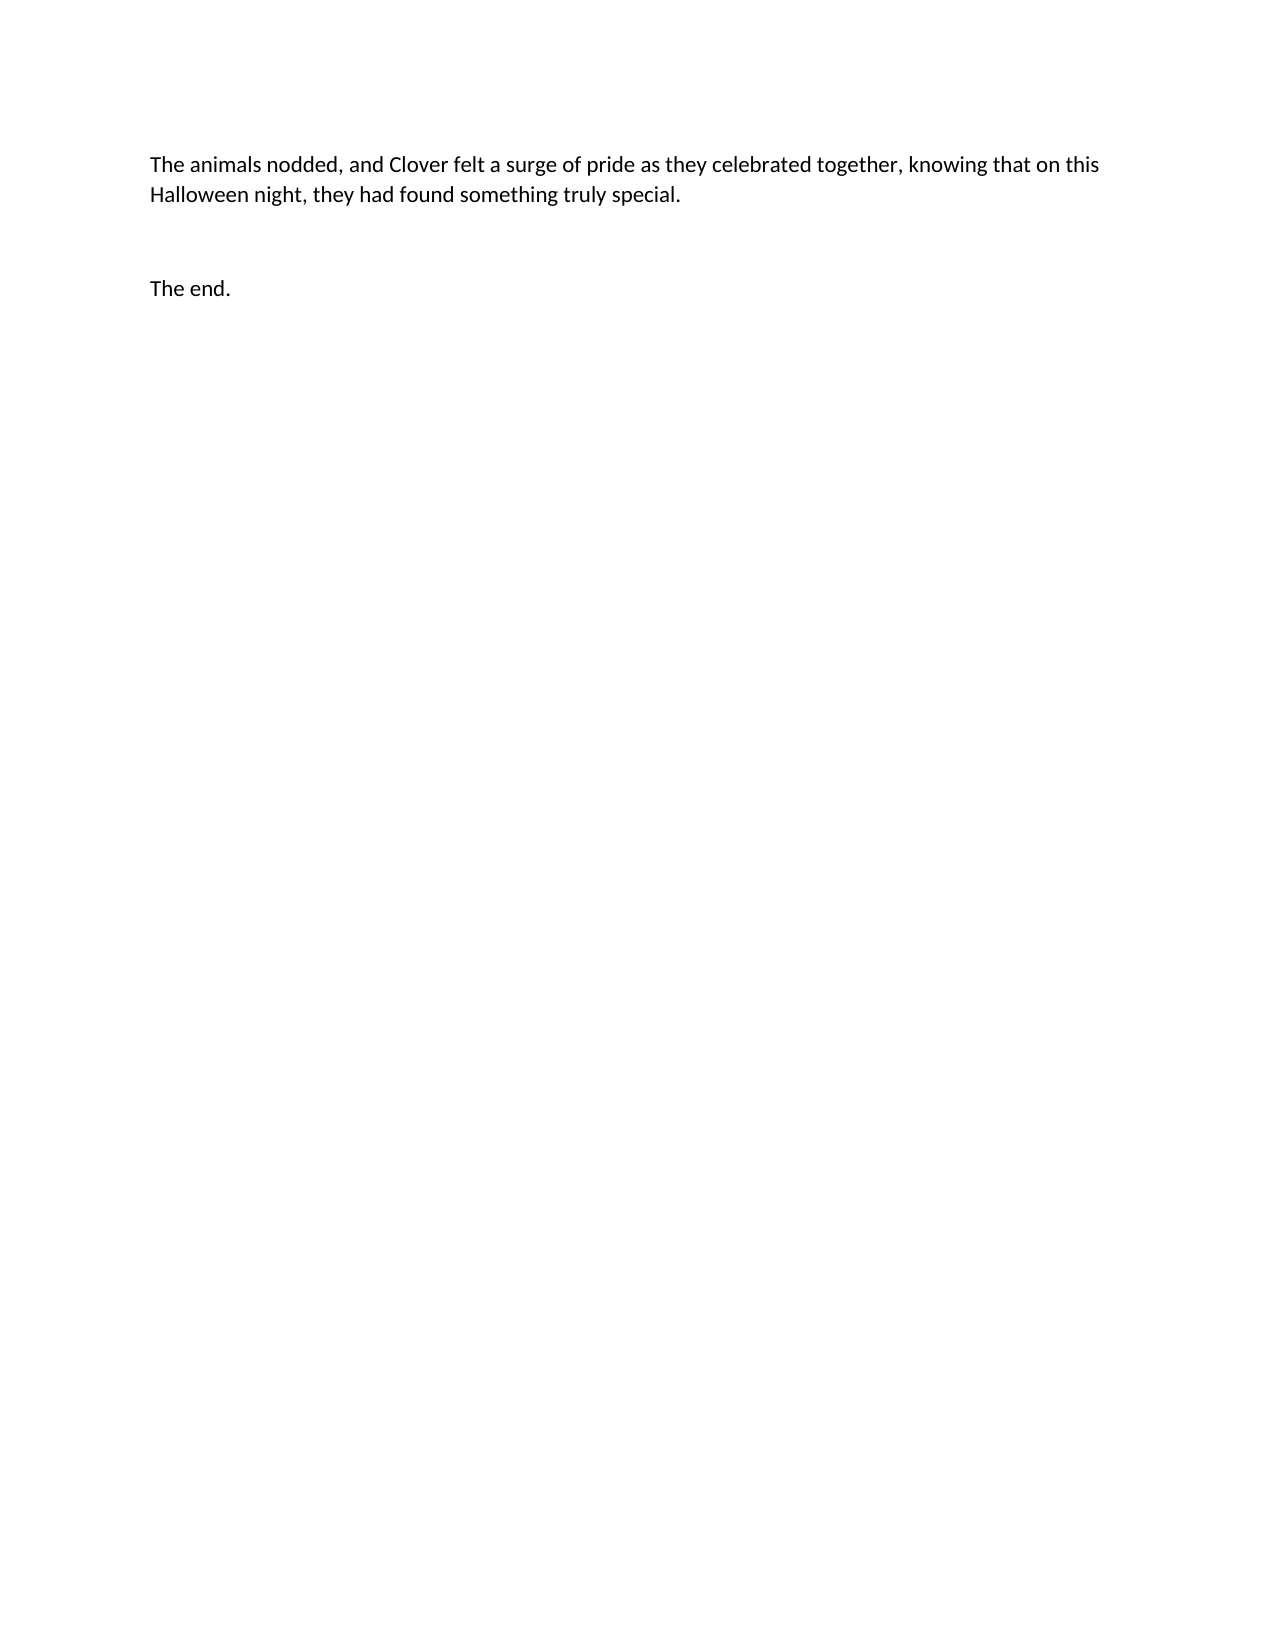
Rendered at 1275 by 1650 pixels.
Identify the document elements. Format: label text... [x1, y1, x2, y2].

text The animals nodded, and Clover felt a surge of pride as they celebrated together, knowing that on this Halloween night, they had found something truly special. [150, 150, 1125, 208]
text The end. [150, 274, 1125, 302]
